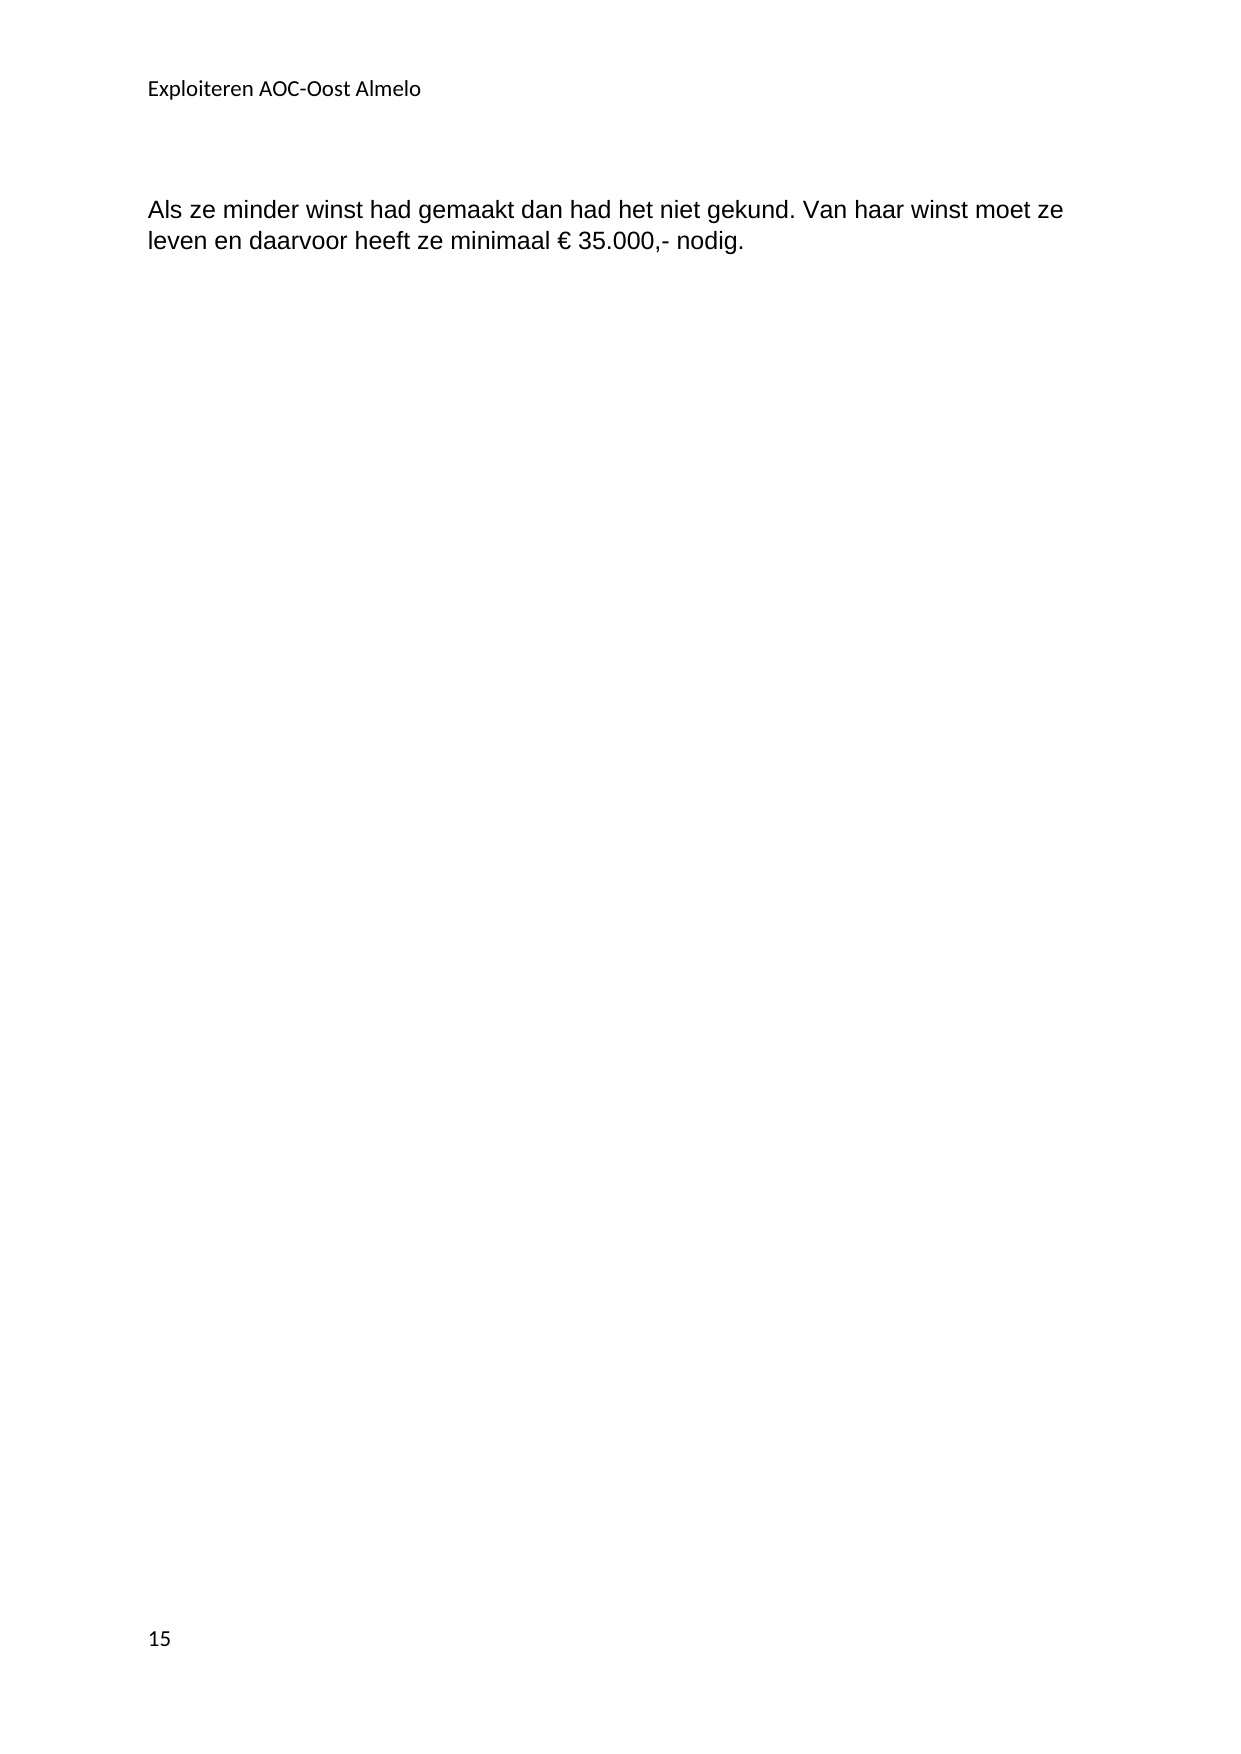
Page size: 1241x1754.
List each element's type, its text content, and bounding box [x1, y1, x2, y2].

text Als ze minder winst had gemaakt dan had het niet gekund. Van haar winst moet ze leven en daarvoor heeft ze minimaal € 35.000,- nodig. [148, 195, 1093, 255]
